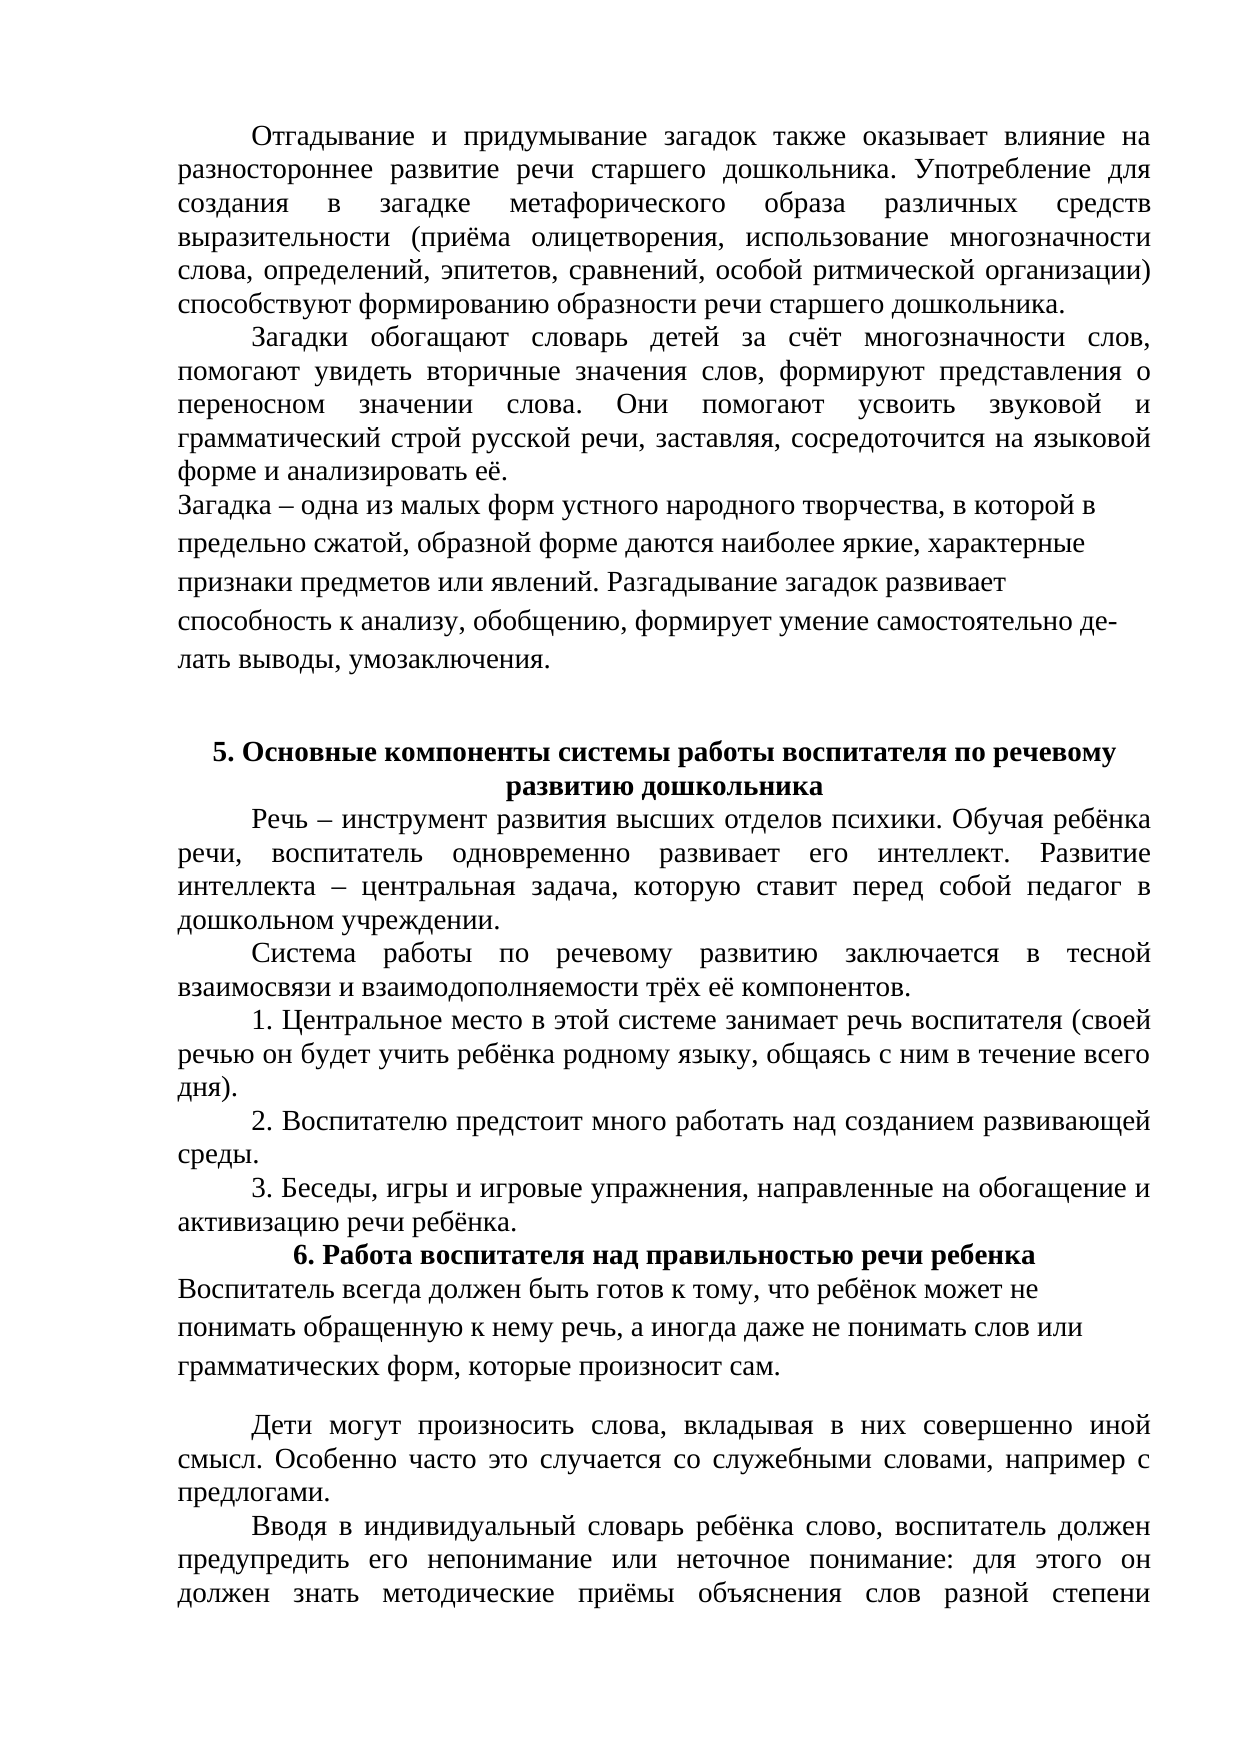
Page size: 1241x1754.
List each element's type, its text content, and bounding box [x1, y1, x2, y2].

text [177, 1508, 1152, 1608]
text Система работы по речевому развитию заключается в тесной взаимосвязи и взаимодополняемости трёх её компонентов. [177, 935, 1152, 1002]
text 5. Основные компоненты системы работы воспитателя по речевому развитию дошкольника [177, 734, 1152, 801]
text 1. Центральное место в этой системе занимает речь воспитателя (своей речью он будет учить ребёнка родному языку, общаясь с ним в течение всего дня). [177, 1002, 1152, 1103]
text Загадки обогащают словарь детей за счёт многозначности слов, помогают увидеть вторичные значения слов, формируют представления о переносном значении слова. Они помогают усвоить звуковой и грамматический строй русской речи, заставляя, сосредоточится на языковой форме и анализировать её. [177, 319, 1152, 487]
text 3. Беседы, игры и игровые упражнения, направленные на обогащение и активизацию речи ребёнка. [177, 1170, 1152, 1237]
text 6. Работа воспитателя над правильностью речи ребенка [177, 1237, 1152, 1271]
text Отгадывание и придумывание загадок также оказывает влияние на разностороннее развитие речи старшего дошкольника. Употребление для создания в загадке метафорического образа различных средств выразительности (приёма олицетворения, использование многозначности слова, определений, эпитетов, сравнений, особой ритмической организации) способствуют формированию образности речи старшего дошкольника. [177, 118, 1152, 319]
text 2. Воспитателю предстоит много работать над созданием развивающей среды. [177, 1103, 1152, 1170]
text Воспитатель всегда должен быть готов к тому, что ребёнок может не понимать обращенную к нему речь, а иногда даже не понимать слов или грамматических форм, которые произносит сам. [177, 1271, 1152, 1381]
text Загадка – одна из малых форм устного народного творчества, в которой в предельно сжатой, образной форме даются наиболее яркие, характерные признаки предметов или явлений. Разгадывание загадок развивает способность к анализу, обобщению, формирует умение самостоятельно де-лать выводы, умозаключения. [177, 487, 1152, 675]
text Речь – инструмент развития высших отделов психики. Обучая ребёнка речи, воспитатель одновременно развивает его интеллект. Развитие интеллекта – центральная задача, которую ставит перед собой педагог в дошкольном учреждении. [177, 801, 1152, 935]
text Дети могут произносить слова, вкладывая в них совершенно иной смысл. Особенно часто это случается со служебными словами, например с предлогами. [177, 1407, 1152, 1508]
